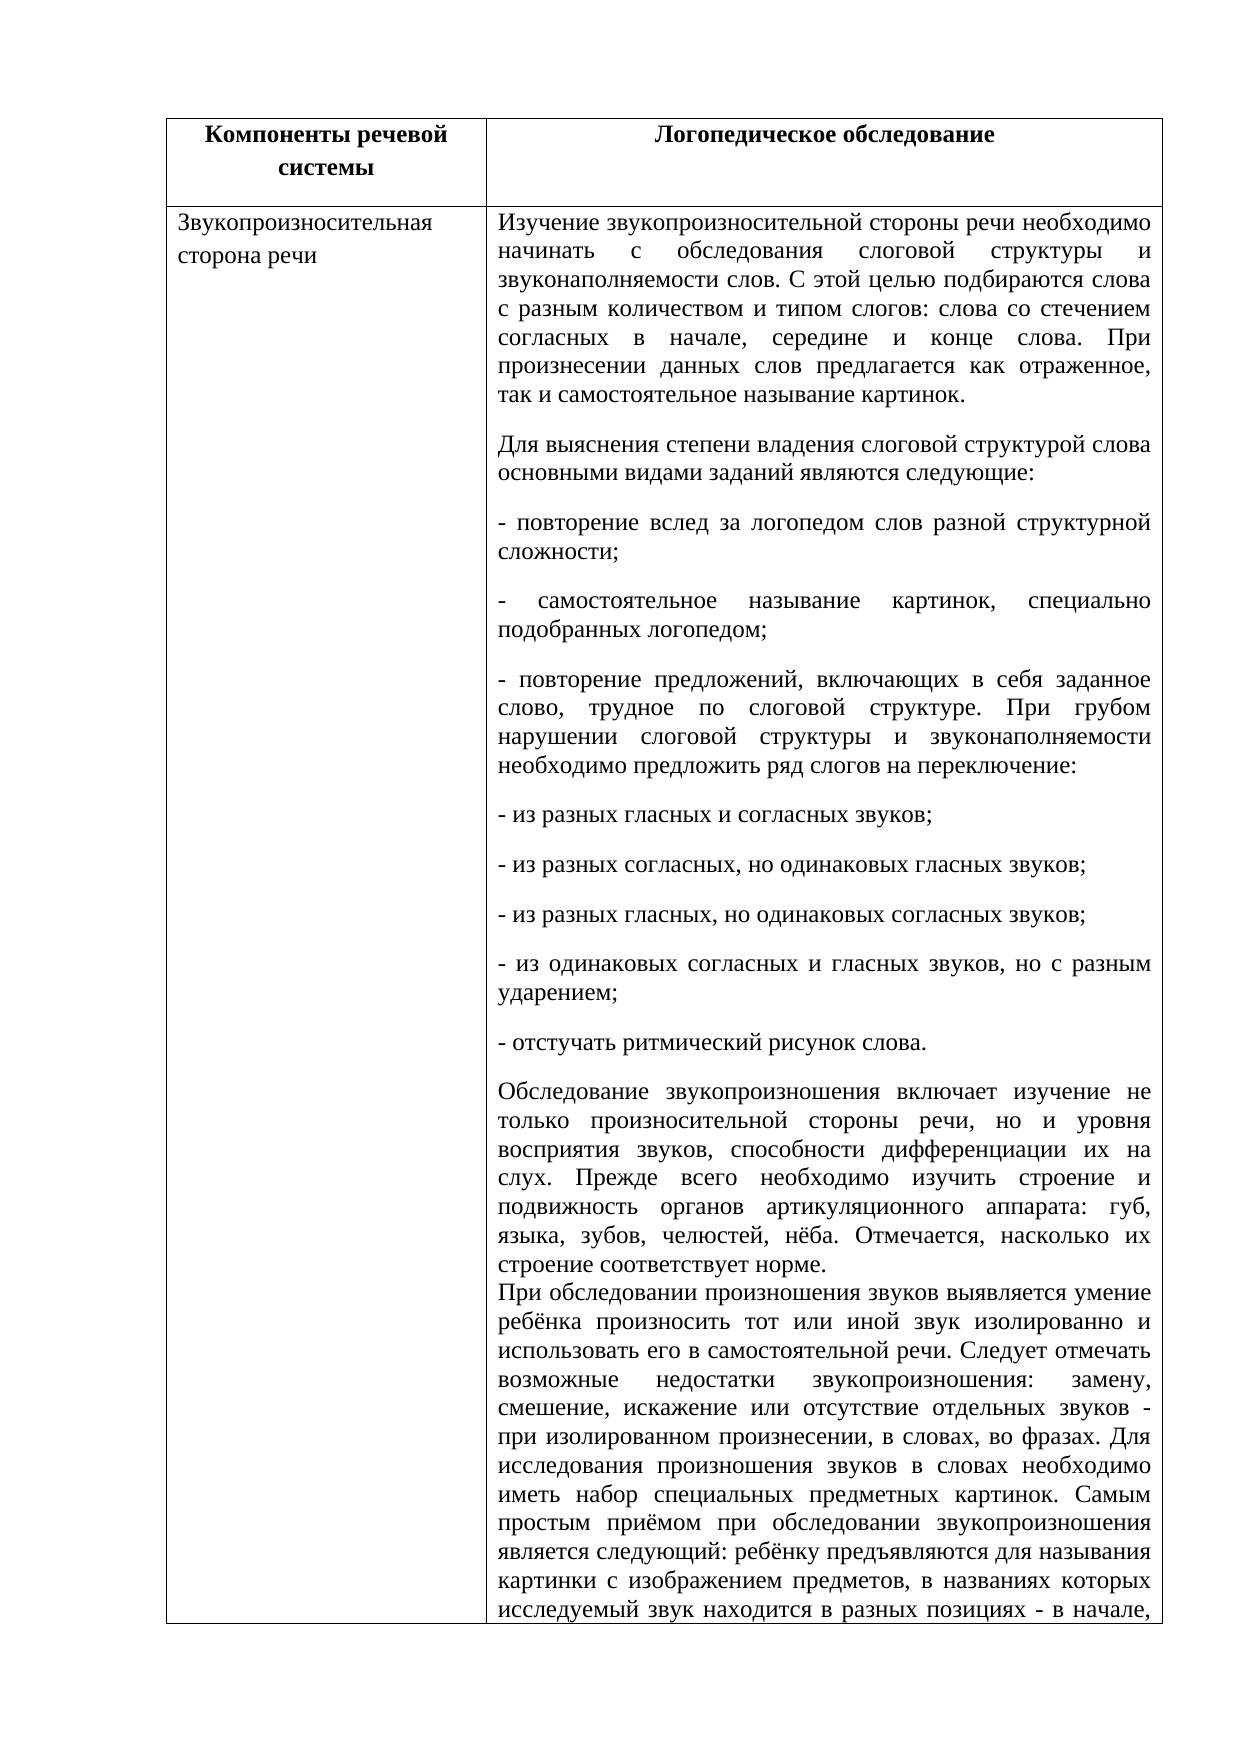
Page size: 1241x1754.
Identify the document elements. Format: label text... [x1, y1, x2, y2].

table_header Логопедическое обследование [487, 119, 1162, 206]
table_header Компоненты речевой системы [167, 119, 486, 206]
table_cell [167, 207, 486, 1622]
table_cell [487, 207, 1162, 1622]
